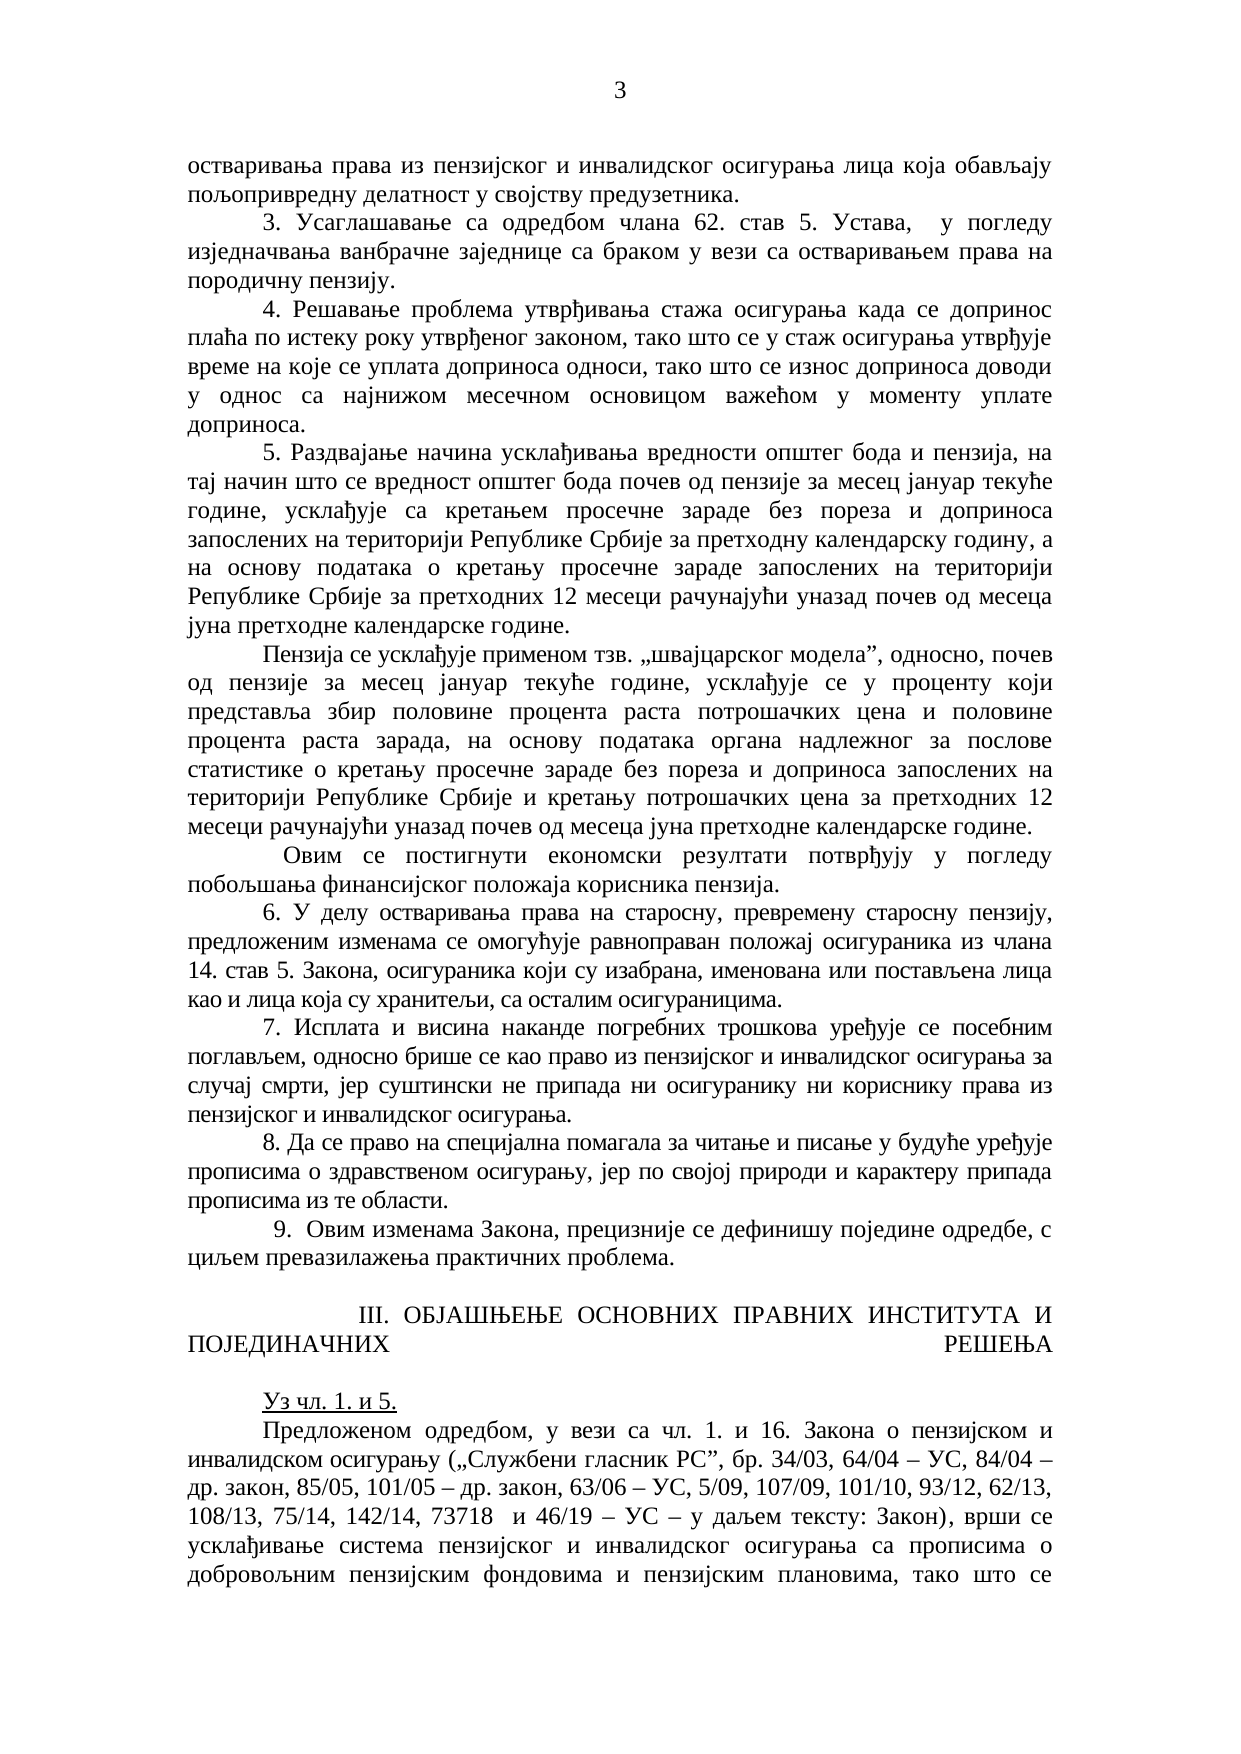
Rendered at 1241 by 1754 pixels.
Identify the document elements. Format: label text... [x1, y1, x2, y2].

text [187, 1415, 1053, 1587]
text Пензија се усклађује применом тзв. „швајцарског модела”, односно, почев од пензије за месец јануар текуће године, усклађује се у проценту који представља збир половине процента раста потрошачких цена и половине процента раста зарада, на основу података органа надлежног за послове статистике о кретању просечне зараде без пореза и доприноса запослених на територији Републике Србије и кретању потрошачких цена за претходних 12 месеци рачунајући уназад почев од месеца јуна претходне календарске године. [187, 639, 1053, 840]
text 4. Решавање проблема утврђивања стажа осигурања када се допринос плаћа по истеку року утврђеног законом, тако што се у стаж осигурања утврђује време на које се уплата доприноса односи, тако што се износ доприноса доводи у однос са најнижом месечном основицом важећом у моменту уплате доприноса. [187, 294, 1053, 437]
text 5. Раздвајање начина усклађивања вредности општег бода и пензија, на тај начин што се вредност општег бода почев од пензије за месец јануар текуће године, усклађује са кретањем просечне зараде без пореза и доприноса запослених на територији Републике Србије за претходну календарску годину, a на основу података о кретању просечне зараде запослених на територији Републике Србије за претходних 12 месеци рачунајући уназад почев од месеца јуна претходне календарске године. [187, 437, 1053, 639]
text 9. Овим изменама Закона, прецизније се дефинишу поједине одредбе, с циљем превазилажења практичних проблема. [187, 1214, 1053, 1271]
text 7. Исплата и висина наканде погребних трошкова уређује се посебним поглављем, односно брише се као право из пензијског и инвалидског осигурања за случај смрти, јер суштински не припада ни осигуранику ни кориснику права из пензијског и инвалидског осигурања. [187, 1012, 1053, 1127]
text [187, 150, 1053, 207]
text 8. Да се право на специјална помагала за читање и писање у будуће уређује прописима о здравственом осигурању, јер по својој природи и карактеру припада прописима из те области. [187, 1127, 1053, 1214]
text 3. Усаглашавање са одредбом члана 62. став 5. Устава, у погледу изједначвања ванбрачне заједнице са браком у вези са остваривањем права на породичну пензију. [187, 207, 1053, 294]
text III. ОБЈАШЊЕЊЕ ОСНОВНИХ ПРАВНИХ ИНСТИТУТА И ПОЈЕДИНАЧНИХ РЕШЕЊА Уз чл. 1. и 5. [187, 1300, 1053, 1415]
text 6. У делу остваривања права на старосну, превремену старосну пензију, предложеним изменама се омогућује равноправан положај осигураника из члана 14. став 5. Закона, осигураника који су изабрана, именована или постављена лица као и лица која су хранитељи, са осталим осигураницима. [187, 897, 1053, 1012]
text Овим се постигнути економски резултати потврђују у погледу побољшања финансијског положаја корисника пензија. [187, 840, 1053, 897]
